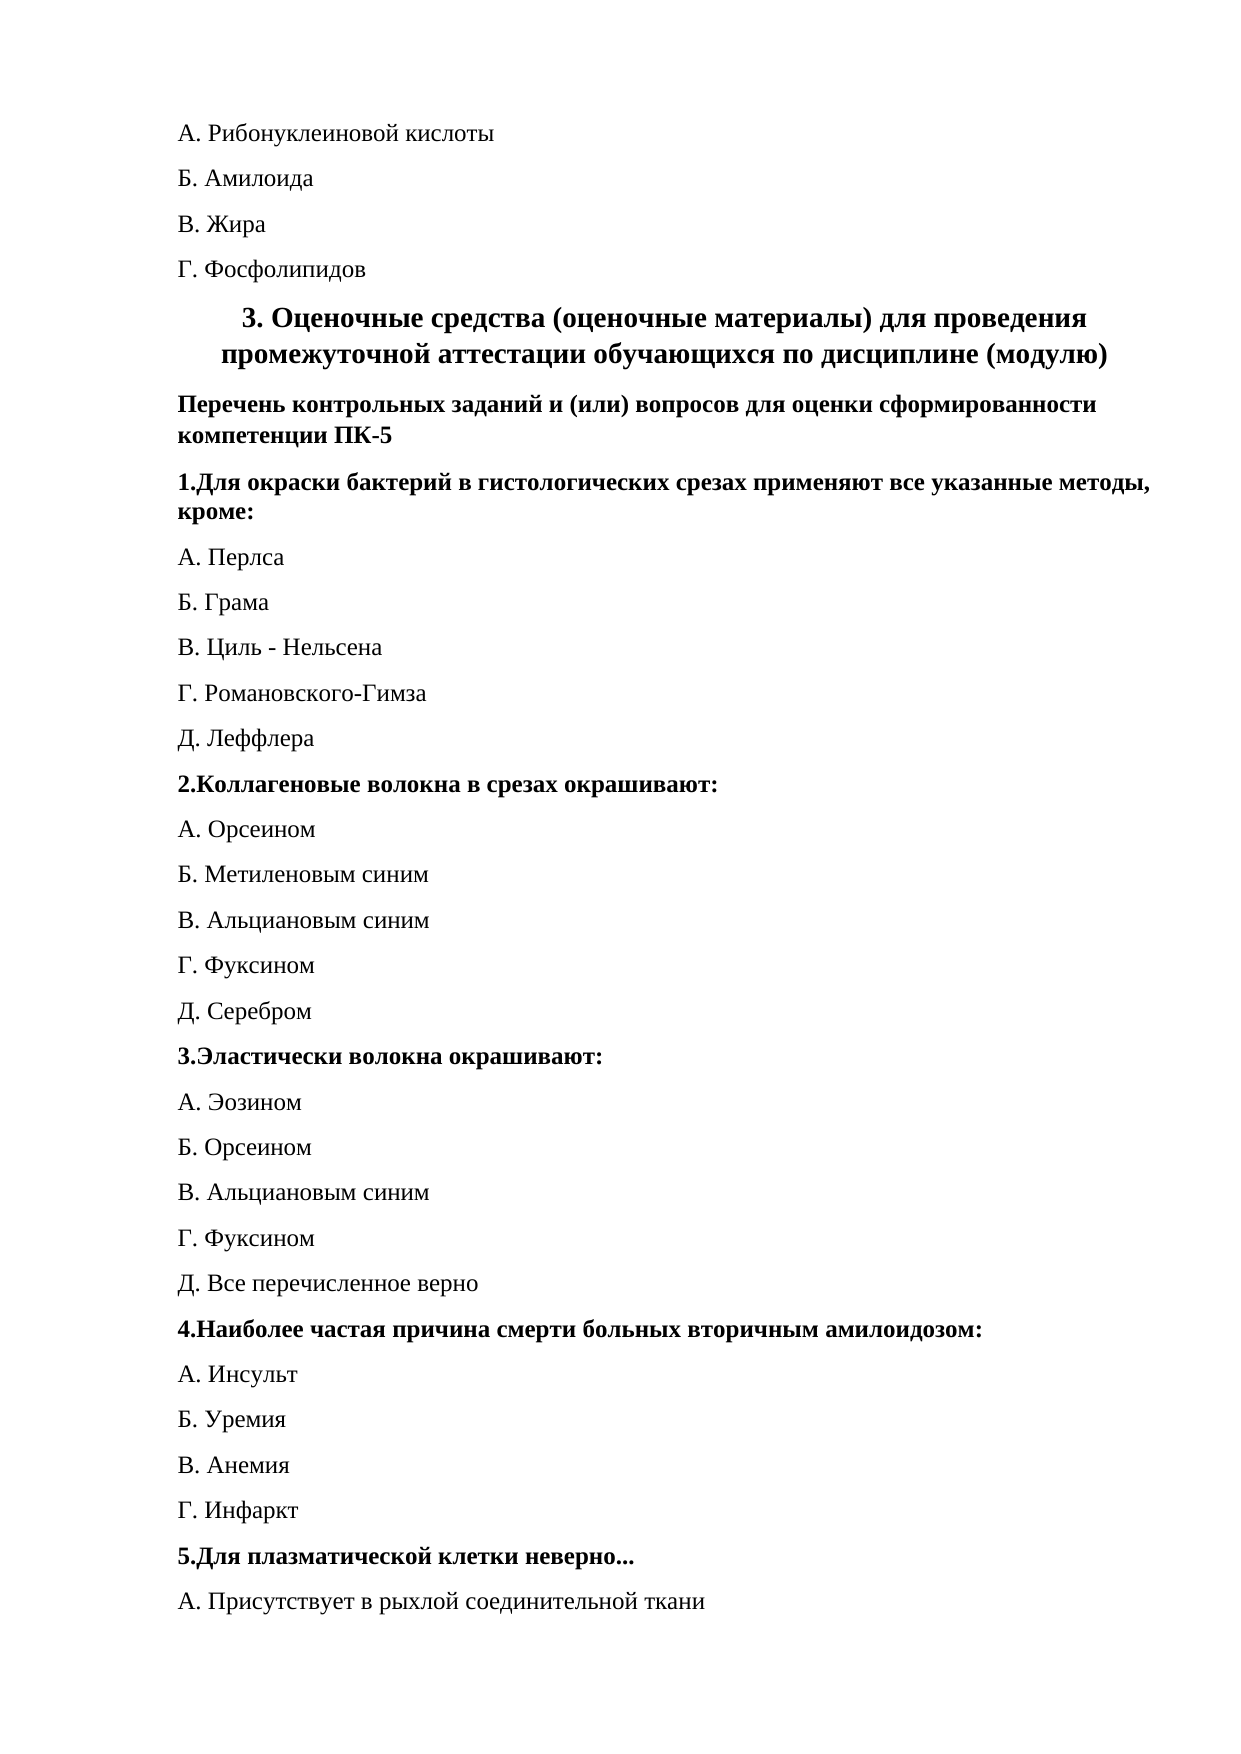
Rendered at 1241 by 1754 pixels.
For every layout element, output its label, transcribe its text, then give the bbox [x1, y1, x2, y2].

text В. Альциановым синим [177, 905, 1152, 934]
text В. Анемия [177, 1450, 1152, 1479]
text Г. Фуксином [177, 1223, 1152, 1252]
text 4.Наиболее частая причина смерти больных вторичным амилоидозом: [177, 1314, 1152, 1342]
text А. Инсульт [177, 1359, 1152, 1388]
text Г. Инфаркт [177, 1495, 1152, 1524]
text Г. Фуксином [177, 950, 1152, 979]
text Б. Грама [177, 587, 1152, 616]
text А. Эозином [177, 1087, 1152, 1115]
text А. Орсеином [177, 814, 1152, 843]
text А. Перлса [177, 542, 1152, 570]
text 3. Оценочные средства (оценочные материалы) для проведения промежуточной аттестации обучающихся по дисциплине (модулю) [177, 300, 1152, 369]
text Д. Серебром [177, 996, 1152, 1024]
text Г. Романовского-Гимза [177, 678, 1152, 707]
text 3.Эластически волокна окрашивают: [177, 1041, 1152, 1070]
text В. Циль - Нельсена [177, 632, 1152, 661]
text Д. Все перечисленное верно [177, 1268, 1152, 1297]
text А. Рибонуклеиновой кислоты [177, 118, 1152, 147]
text А. Присутствует в рыхлой соединительной ткани [177, 1586, 1152, 1615]
text Перечень контрольных заданий и (или) вопросов для оценки сформированности компетенции ПК-5 [177, 389, 1152, 448]
text В. Альциановым синим [177, 1177, 1152, 1206]
text Б. Уремия [177, 1404, 1152, 1433]
text 5.Для плазматической клетки неверно... [177, 1541, 1152, 1569]
text Г. Фосфолипидов [177, 254, 1152, 283]
text 1.Для окраски бактерий в гистологических срезах применяют все указанные методы, кроме: [177, 467, 1152, 525]
text Б. Орсеином [177, 1132, 1152, 1161]
text 2.Коллагеновые волокна в срезах окрашивают: [177, 769, 1152, 797]
text Б. Амилоида [177, 163, 1152, 192]
text Д. Леффлера [177, 723, 1152, 752]
text Б. Метиленовым синим [177, 859, 1152, 888]
text В. Жира [177, 209, 1152, 238]
